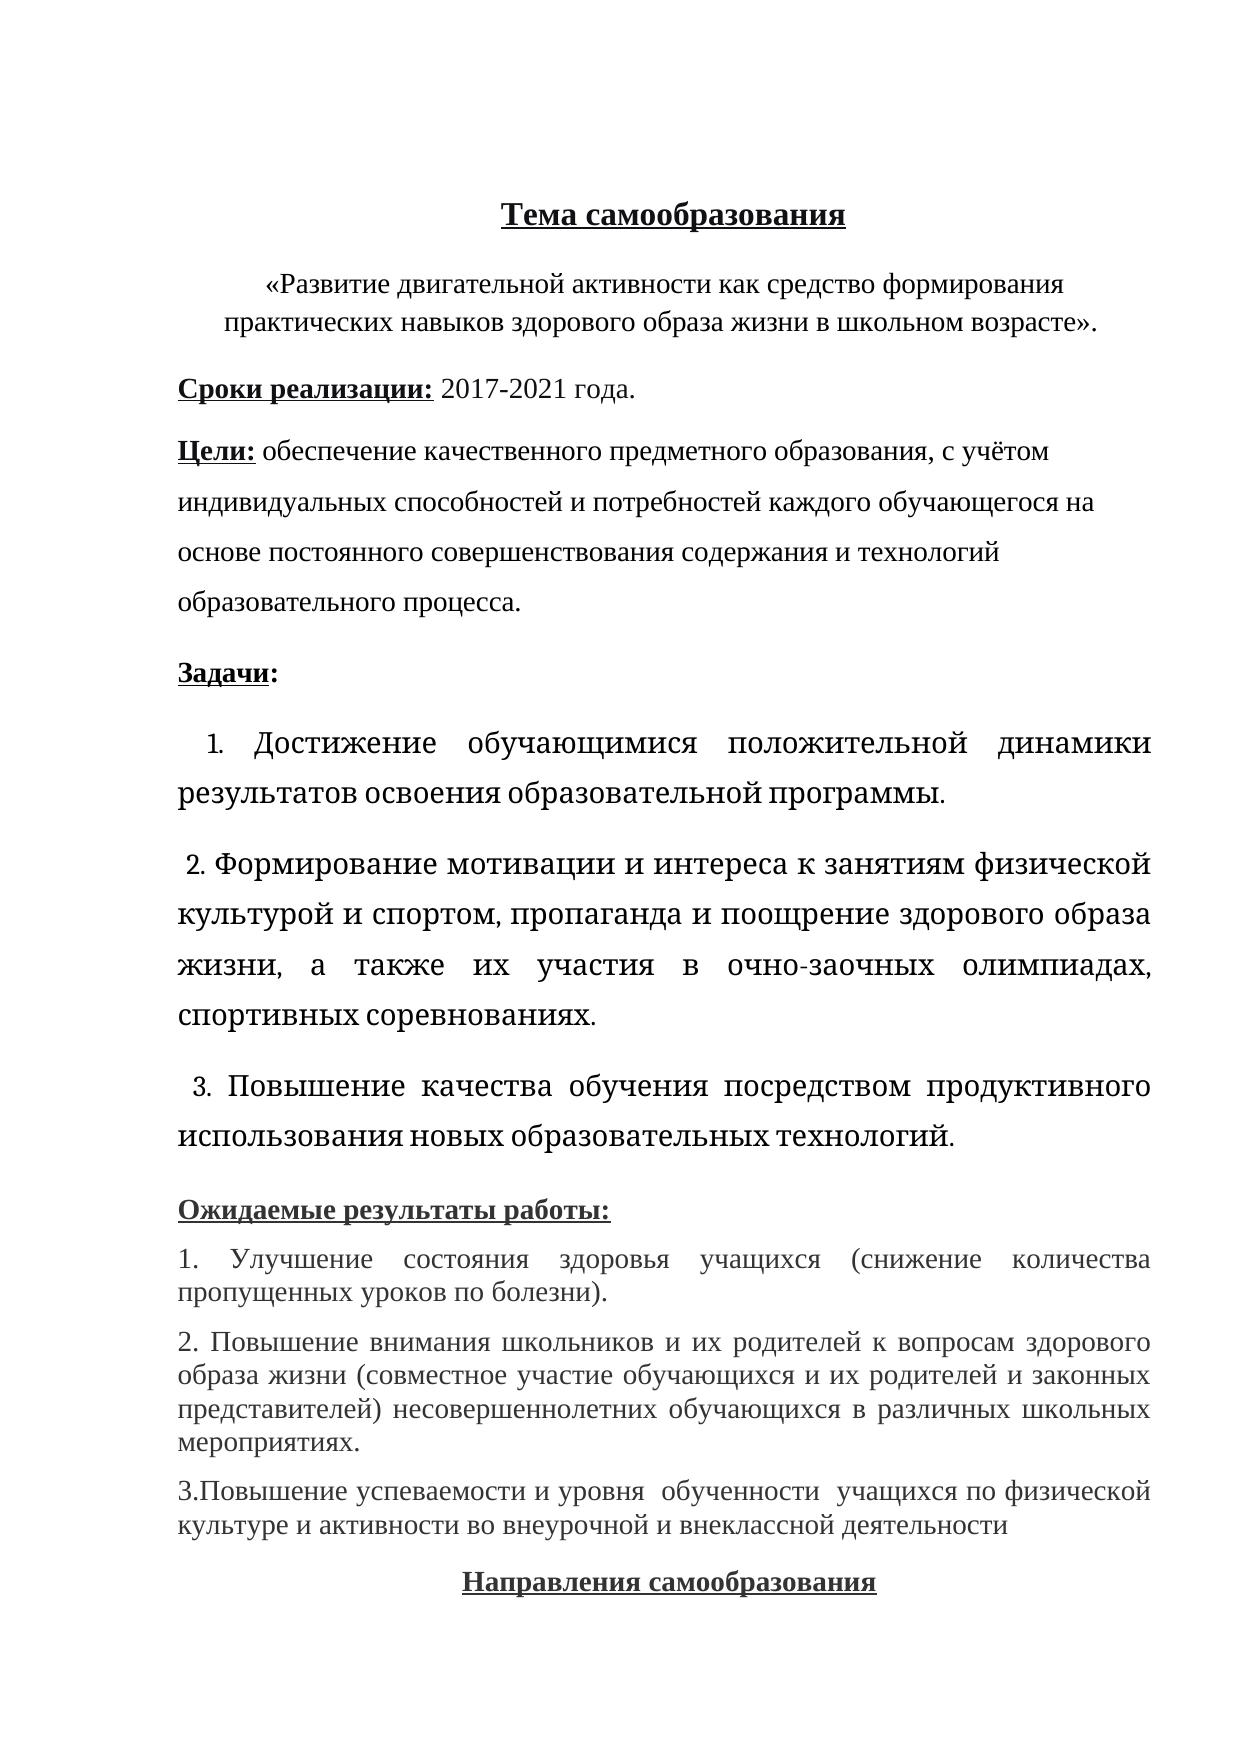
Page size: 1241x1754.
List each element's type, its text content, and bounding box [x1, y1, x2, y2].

text Задачи: [177, 656, 1152, 689]
text Направления самообразования [177, 1556, 1152, 1599]
text 2. Повышение внимания школьников и их родителей к вопросам здорового образа жизни (совместное участие обучающихся и их родителей и законных представителей) несовершеннолетних обучающихся в различных школьных мероприятиях. [177, 1324, 1152, 1458]
text Цели: обеспечение качественного предметного образования, с учётом индивидуальных способностей и потребностей каждого обучающегося на основе постоянного совершенствования содержания и технологий образовательного процесса. [177, 433, 1152, 618]
text 1. Улучшение состояния здоровья учащихся (снижение количества пропущенных уроков по болезни). [177, 1241, 1152, 1308]
text «Развитие двигательной активности как средство формирования практических навыков здорового образа жизни в школьном возрасте». [177, 263, 1152, 338]
text 2. Формирование мотивации и интереса к занятиям физической культурой и спортом, пропаганда и поощрение здорового образа жизни, а также их участия в очно-заочных олимпиадах, спортивных соревнованиях. [177, 848, 1152, 1033]
text Сроки реализации: 2017-2021 года. [177, 367, 1152, 404]
text 3.Повышение успеваемости и уровня обученности учащихся по физической культуре и активности во внеурочной и внеклассной деятельности [177, 1473, 1152, 1541]
text Тема самообразования [177, 190, 1152, 233]
text 1. Достижение обучающимися положительной динамики результатов освоения образовательной программы. [177, 727, 1152, 811]
text Ожидаемые результаты работы: [177, 1192, 1152, 1225]
text 3. Повышение качества обучения посредством продуктивного использования новых образовательных технологий. [177, 1070, 1152, 1154]
